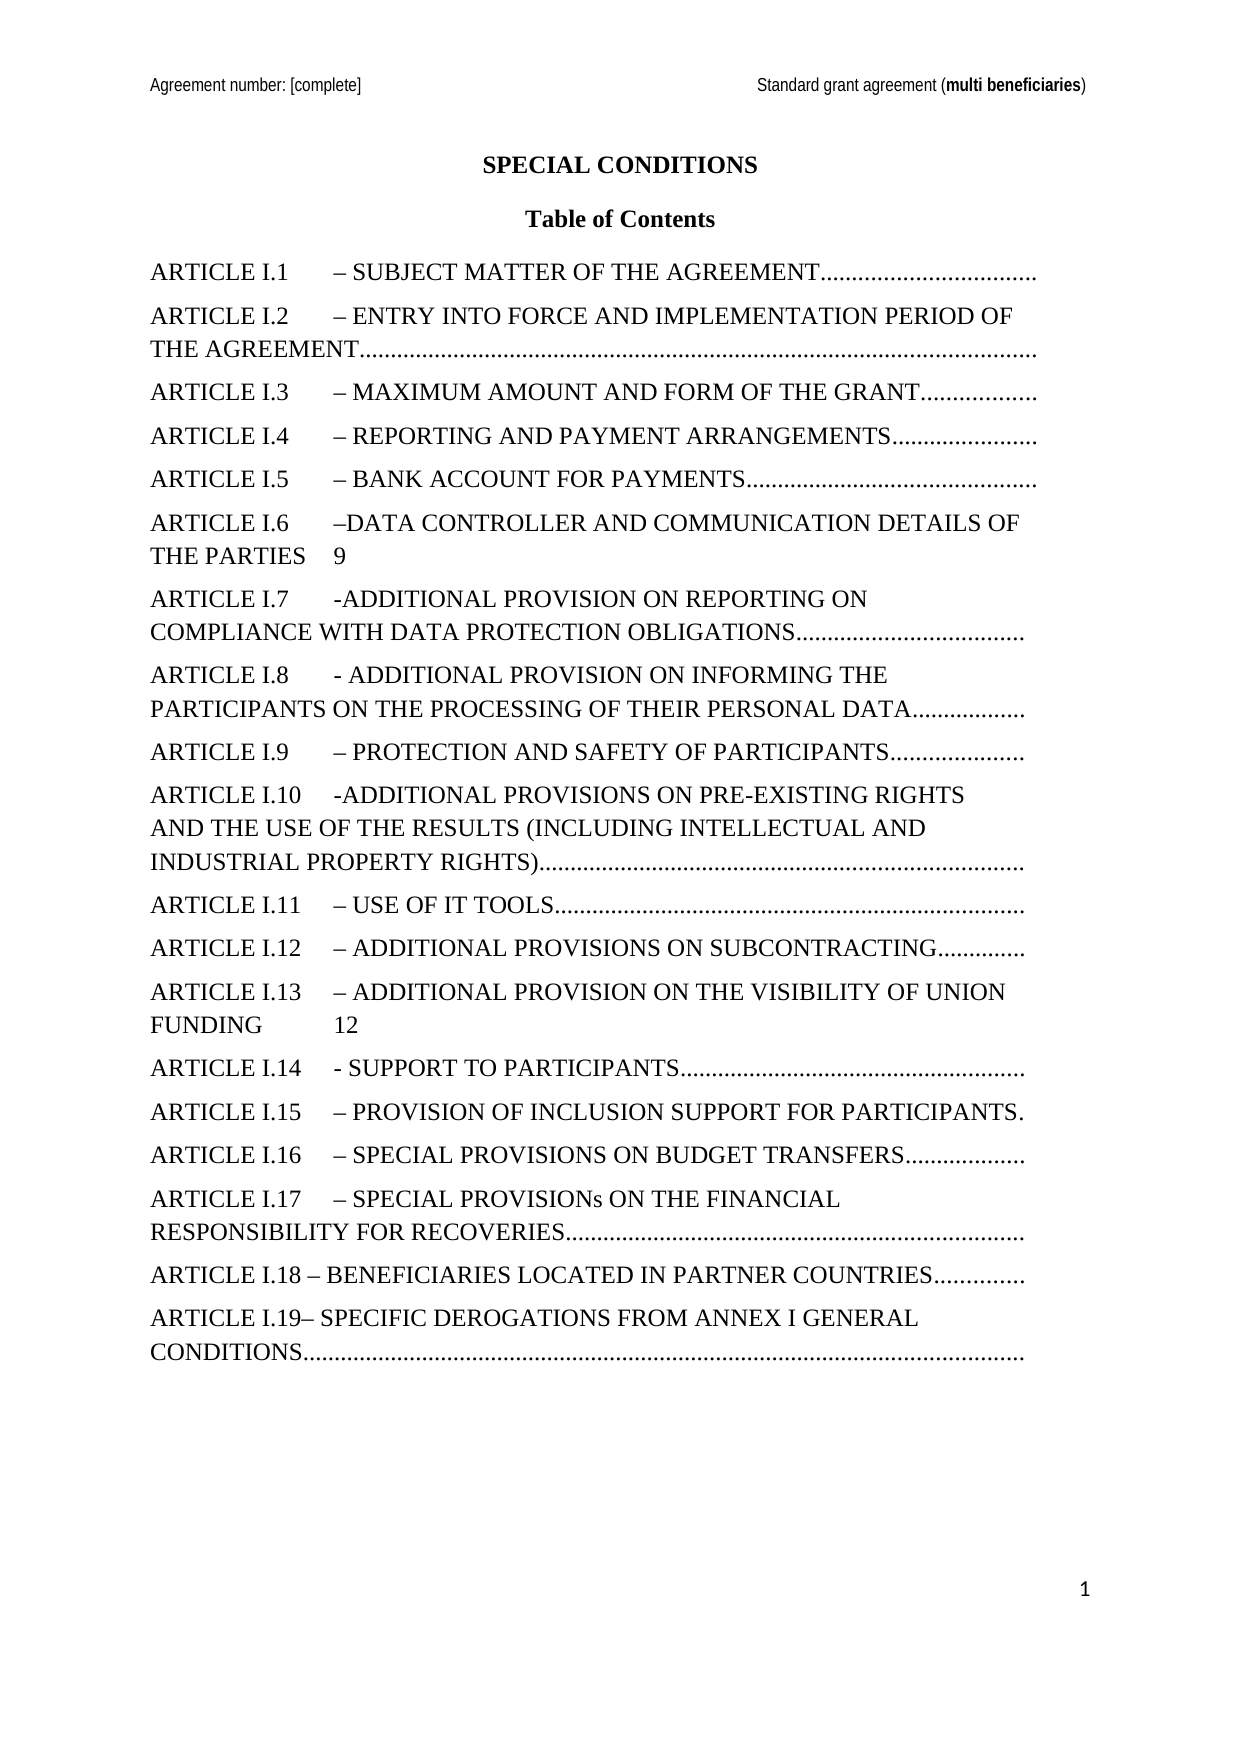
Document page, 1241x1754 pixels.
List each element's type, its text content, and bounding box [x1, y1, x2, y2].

text SPECIAL CONDITIONS [150, 150, 1090, 179]
